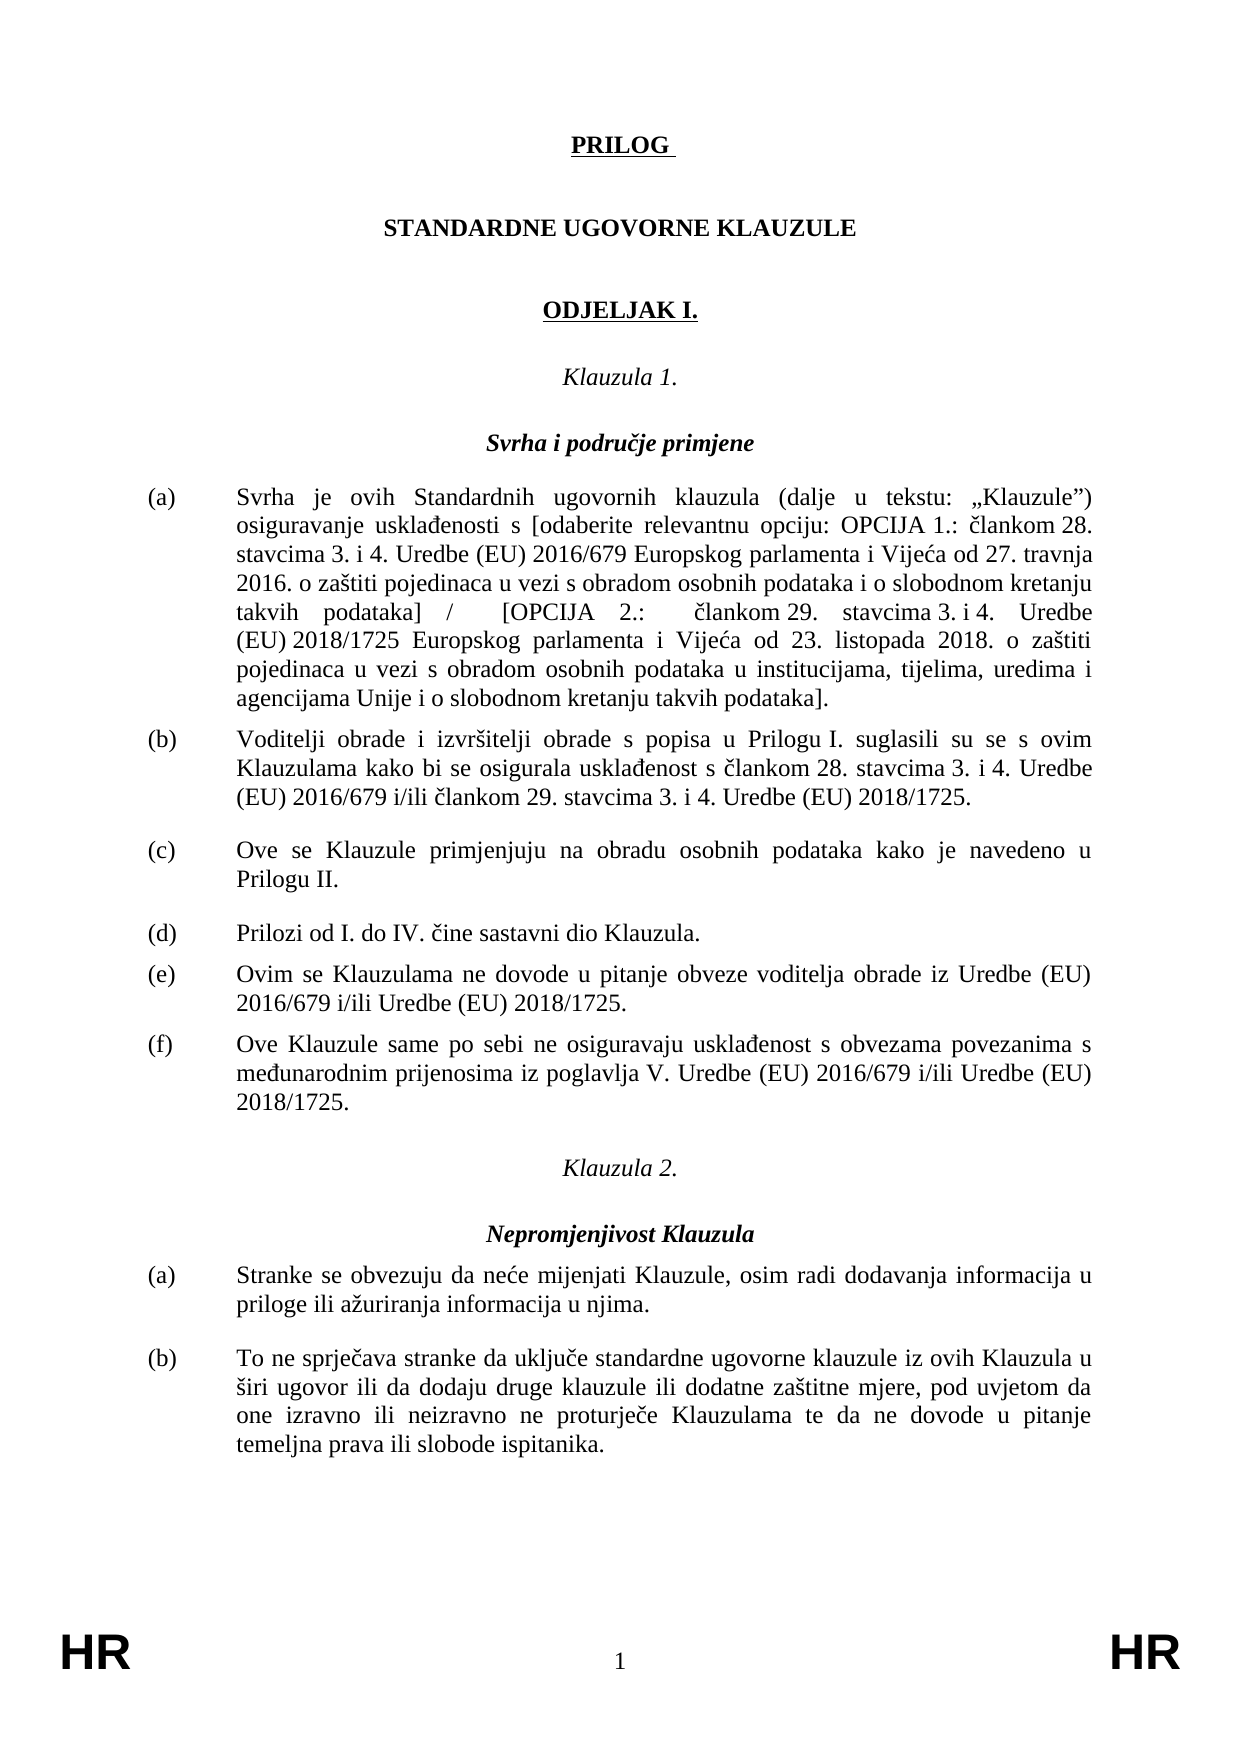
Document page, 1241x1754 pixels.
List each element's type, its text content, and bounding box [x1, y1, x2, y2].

text Ove se Klauzule primjenjuju na obradu osobnih podataka kako je navedeno u Prilogu II. [148, 836, 1093, 893]
text Klauzula 1. [148, 362, 1093, 391]
text ODJELJAK I. [148, 296, 1093, 324]
text Prilozi od I. do IV. čine sastavni dio Klauzula. [148, 918, 1093, 947]
text Klauzula 2. [148, 1153, 1093, 1182]
list Svrha je ovih Standardnih ugovornih klauzula (dalje u tekstu: „Klauzule”) osiguravanje usklađenosti s [odaberite relevantnu opciju: OPCIJA 1.: člankom 28. stavcima 3. i 4. Uredbe (EU) 2016/679 Europskog parlamenta i Vijeća od 27. travnja 2016. o zaštiti pojedinaca u vezi s obradom osobnih podataka i o slobodnom kretanju takvih podataka] / [OPCIJA 2.: člankom 29. stavcima 3. i 4. Uredbe (EU) 2018/1725 Europskog parlamenta i Vijeća od 23. listopada 2018. o zaštiti pojedinaca u vezi s obradom osobnih podataka u institucijama, tijelima, uredima i agencijama Unije i o slobodnom kretanju takvih podataka]. [148, 482, 1093, 712]
list Stranke se obvezuju da neće mijenjati Klauzule, osim radi dodavanja informacija u priloge ili ažuriranja informacija u njima. [148, 1261, 1093, 1318]
text PRILOG [148, 131, 1093, 159]
text Ove Klauzule same po sebi ne osiguravaju usklađenost s obvezama povezanima s međunarodnim prijenosima iz poglavlja V. Uredbe (EU) 2016/679 i/ili Uredbe (EU) 2018/1725. [148, 1029, 1093, 1116]
text STANDARDNE UGOVORNE KLAUZULE [148, 213, 1093, 242]
text Voditelji obrade i izvršitelji obrade s popisa u Prilogu I. suglasili su se s ovim Klauzulama kako bi se osigurala usklađenost s člankom 28. stavcima 3. i 4. Uredbe (EU) 2016/679 i/ili člankom 29. stavcima 3. i 4. Uredbe (EU) 2018/1725. [148, 724, 1093, 811]
text Svrha i područje primjene [148, 428, 1093, 457]
text Nepromjenjivost Klauzula [148, 1219, 1093, 1248]
text To ne sprječava stranke da uključe standardne ugovorne klauzule iz ovih Klauzula u širi ugovor ili da dodaju druge klauzule ili dodatne zaštitne mjere, pod uvjetom da one izravno ili neizravno ne proturječe Klauzulama te da ne dovode u pitanje temeljna prava ili slobode ispitanika. [148, 1343, 1093, 1458]
text Ovim se Klauzulama ne dovode u pitanje obveze voditelja obrade iz Uredbe (EU) 2016/679 i/ili Uredbe (EU) 2018/1725. [148, 959, 1093, 1017]
